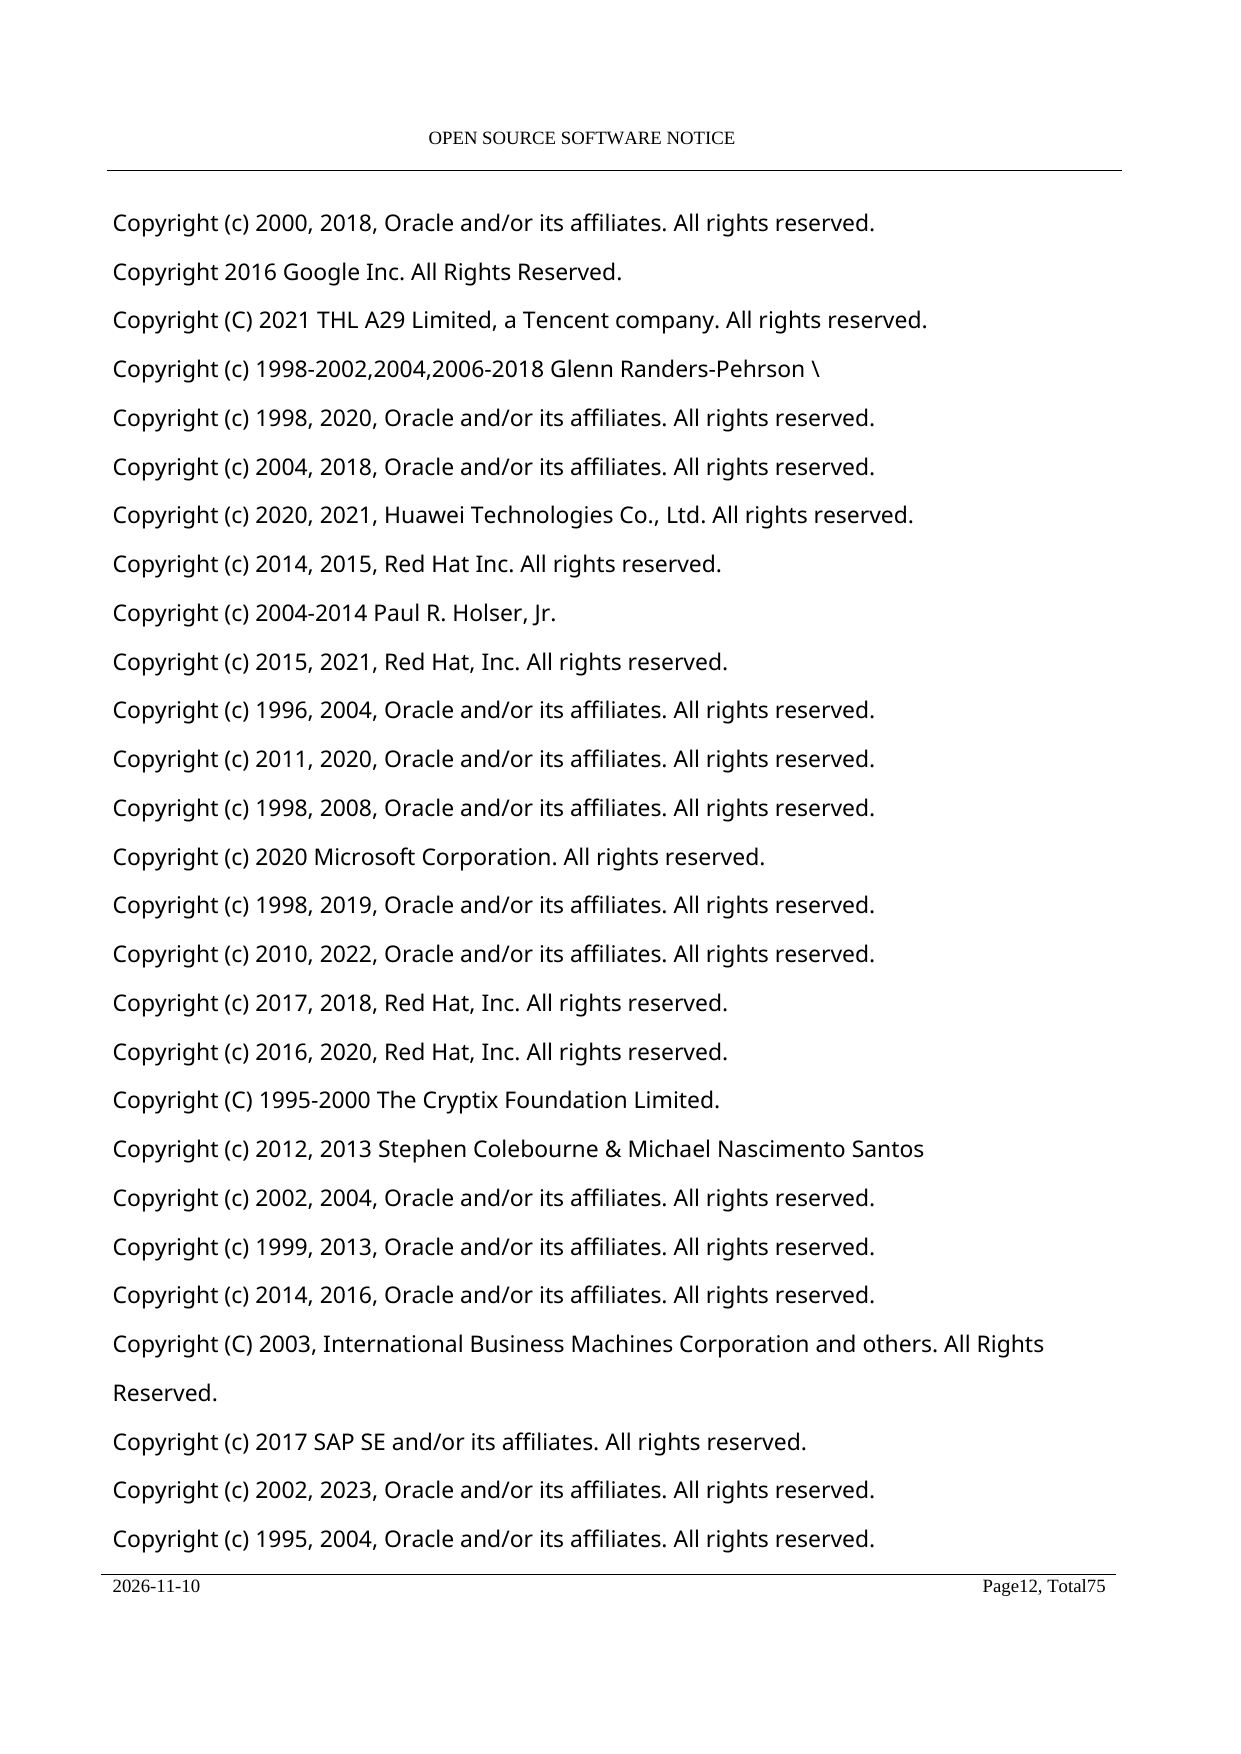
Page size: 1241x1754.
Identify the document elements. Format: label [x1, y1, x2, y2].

text [112, 206, 1128, 1555]
